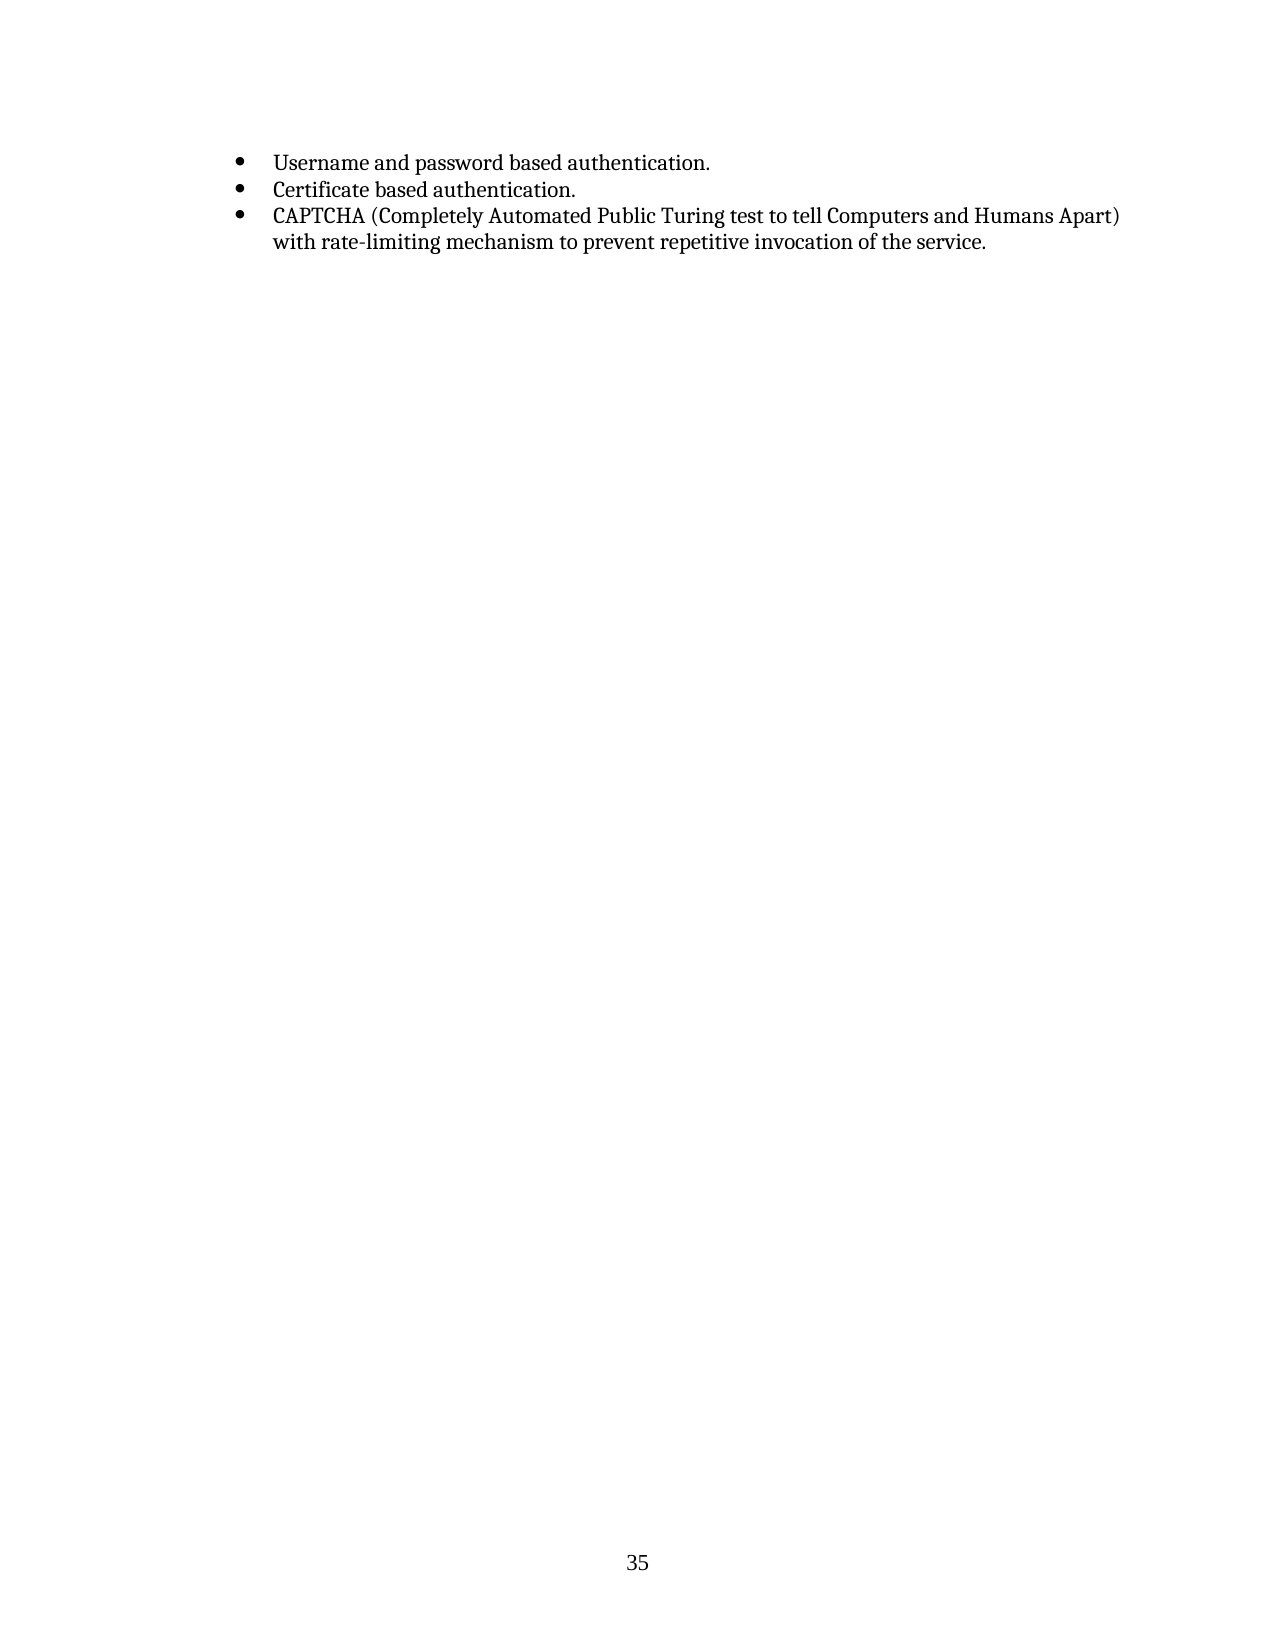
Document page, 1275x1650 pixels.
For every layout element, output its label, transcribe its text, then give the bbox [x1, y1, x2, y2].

list Username and password based authentication. [236, 150, 1125, 176]
list CAPTCHA (Completely Automated Public Turing test to tell Computers and Humans Apart) with rate-limiting mechanism to prevent repetitive invocation of the service. [236, 203, 1125, 255]
list Certificate based authentication. [236, 176, 1125, 203]
